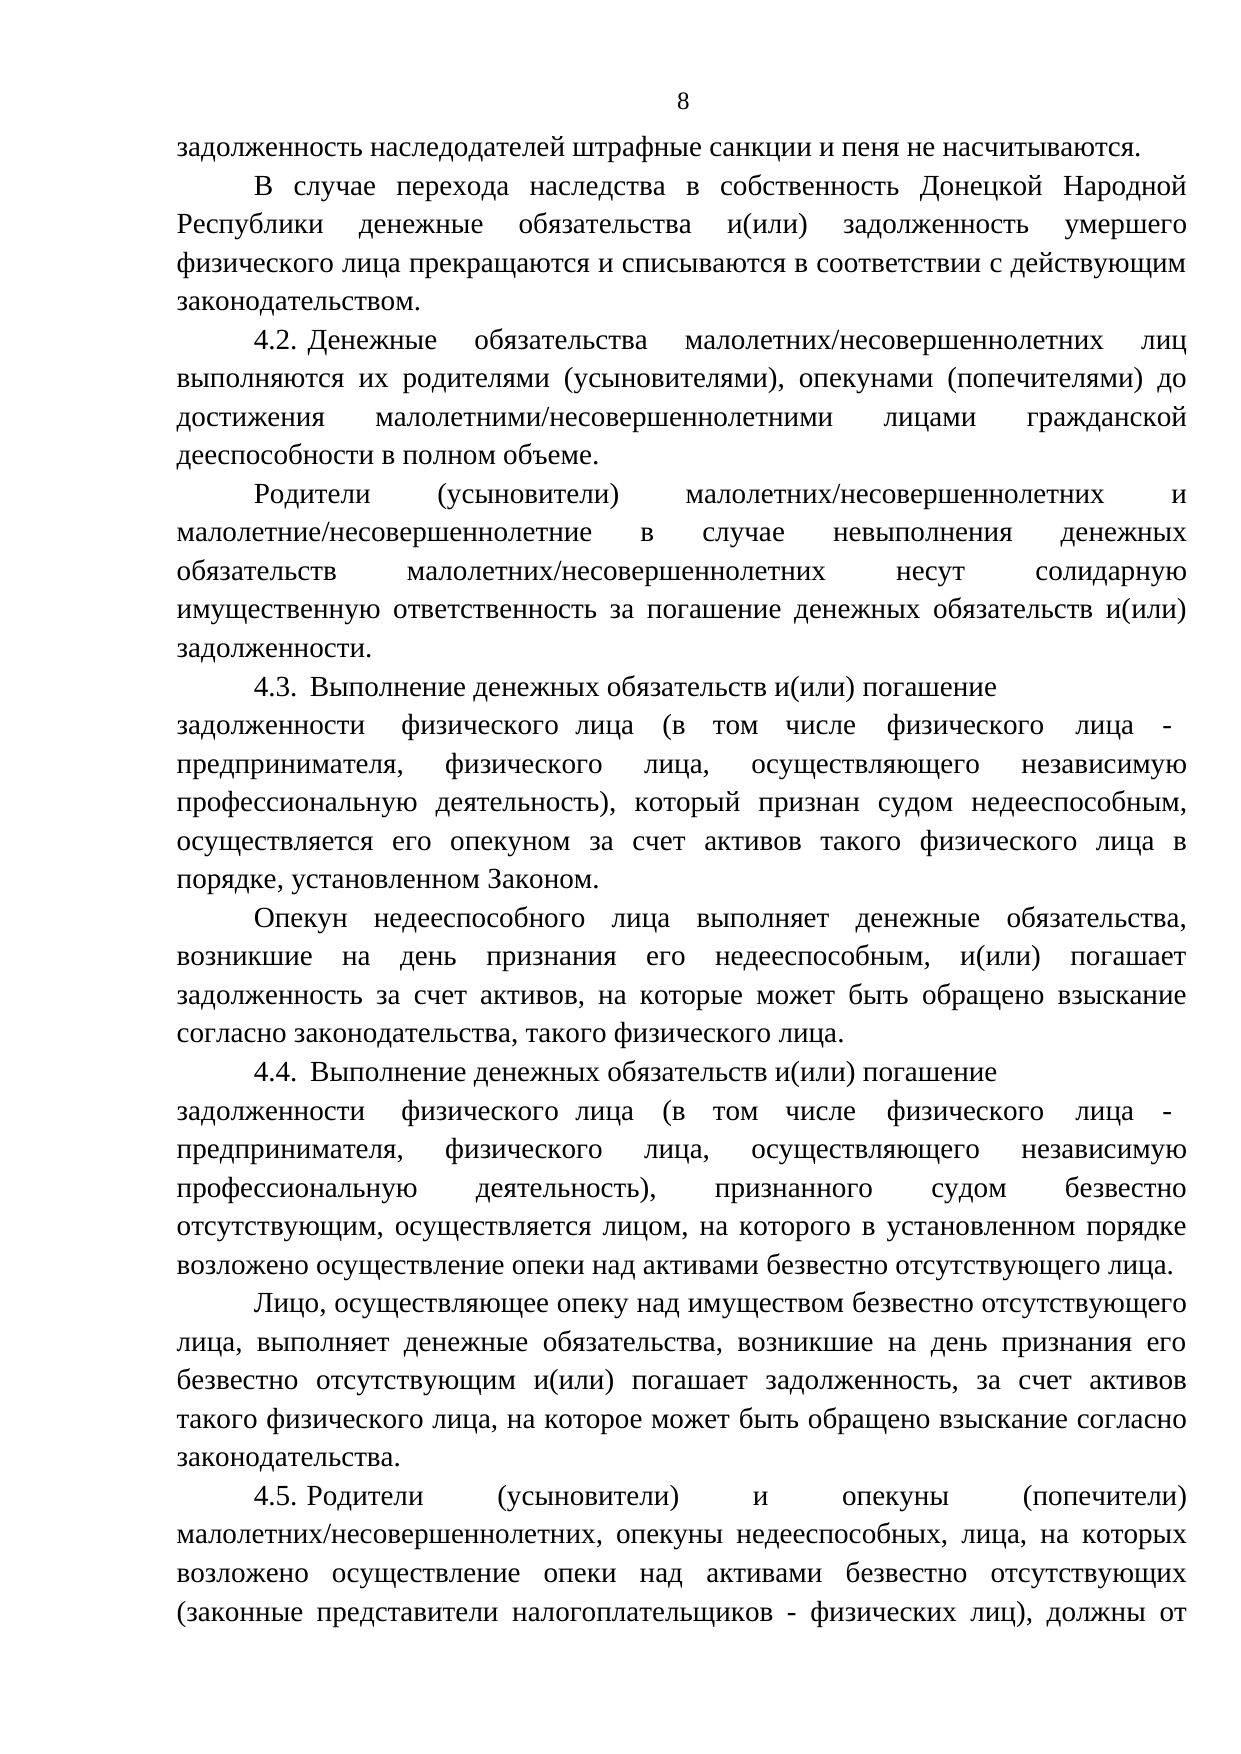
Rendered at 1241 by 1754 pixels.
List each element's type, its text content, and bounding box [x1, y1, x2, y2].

list Денежные обязательства малолетних/несовершеннолетних лиц выполняются их родителями (усыновителями), опекунами (попечителями) до достижения малолетними/несовершеннолетними лицами гражданской дееспособности в полном объеме. [176, 322, 1187, 471]
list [176, 1478, 1187, 1627]
text задолженности физического лица (в том числе физического лица - [176, 707, 1187, 741]
list Выполнение денежных обязательств и(или) погашение [176, 669, 1187, 702]
text предпринимателя, физического лица, осуществляющего независимую профессиональную деятельность), который признан судом недееспособным, осуществляется его опекуном за счет активов такого физического лица в порядке, установленном Законом. [176, 746, 1187, 895]
text предпринимателя, физического лица, осуществляющего независимую профессиональную деятельность), признанного судом безвестно отсутствующим, осуществляется лицом, на которого в установленном порядке возложено осуществление опеки над активами безвестно отсутствующего лица. [176, 1131, 1187, 1280]
list Выполнение денежных обязательств и(или) погашение [176, 1054, 1187, 1088]
text Лицо, осуществляющее опеку над имуществом безвестно отсутствующего лица, выполняет денежные обязательства, возникшие на день признания его безвестно отсутствующим и(или) погашает задолженность, за счет активов такого физического лица, на которое может быть обращено взыскание согласно законодательства. [176, 1285, 1187, 1473]
text В случае перехода наследства в собственность Донецкой Народной Республики денежные обязательства и(или) задолженность умершего физического лица прекращаются и списываются в соответствии с действующим законодательством. [176, 168, 1187, 317]
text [176, 129, 1187, 163]
text Опекун недееспособного лица выполняет денежные обязательства, возникшие на день признания его недееспособным, и(или) погашает задолженность за счет активов, на которые может быть обращено взыскание согласно законодательства, такого физического лица. [176, 900, 1187, 1049]
text Родители (усыновители) малолетних/несовершеннолетних и малолетние/несовершеннолетние в случае невыполнения денежных обязательств малолетних/несовершеннолетних несут солидарную имущественную ответственность за погашение денежных обязательств и(или) задолженности. [176, 476, 1187, 664]
text задолженности физического лица (в том числе физического лица - [176, 1093, 1187, 1126]
